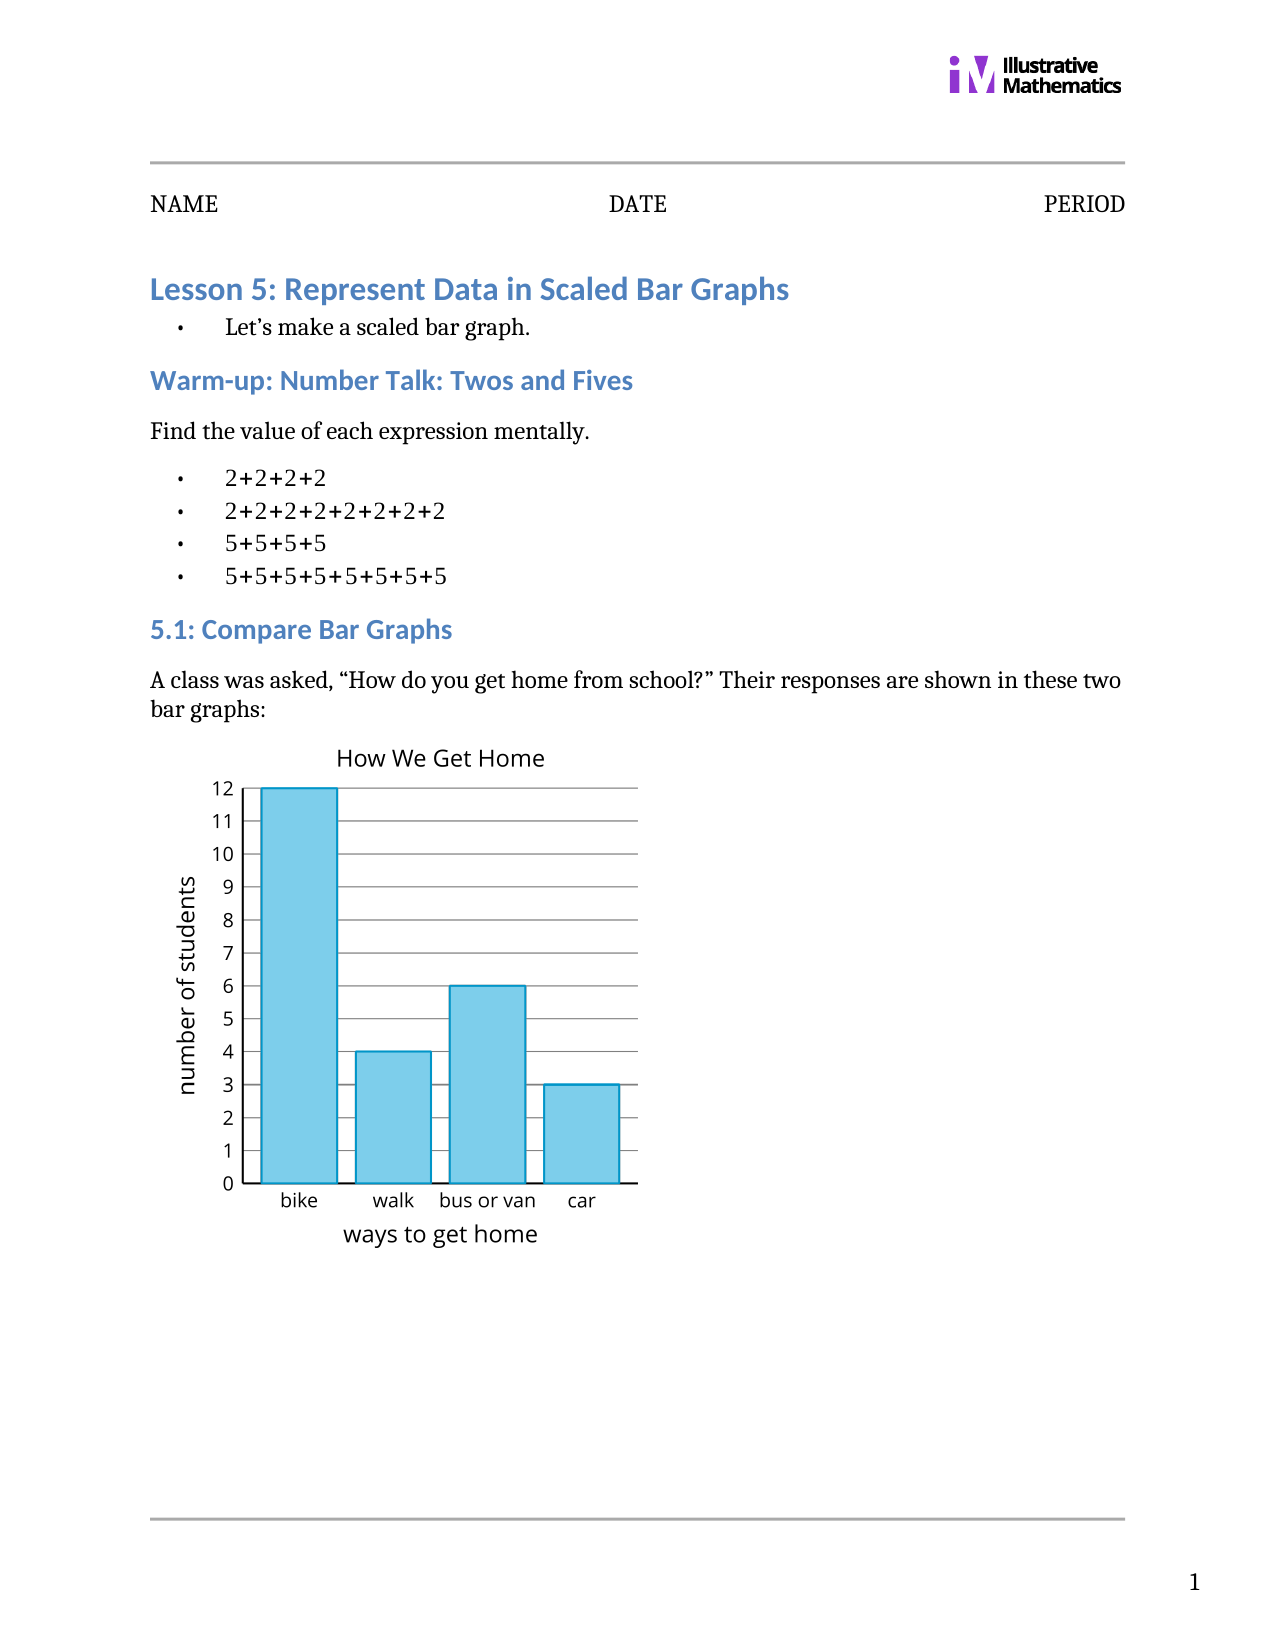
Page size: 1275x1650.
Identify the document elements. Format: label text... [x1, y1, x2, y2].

list Let’s make a scaled bar graph. [175, 313, 1125, 342]
subtitle Warm-up: Number Talk: Twos and Fives [150, 362, 1125, 398]
text A class was asked, “How do you get home from school?” Their responses are shown in these two bar graphs: [150, 666, 1125, 723]
text Find the value of each expression mentally. [150, 417, 1125, 446]
picture [949, 55, 1121, 93]
subtitle Lesson 5: Represent Data in Scaled Bar Graphs [150, 268, 1125, 309]
picture [168, 742, 639, 1256]
subtitle 5.1: Compare Bar Graphs [150, 611, 1125, 647]
